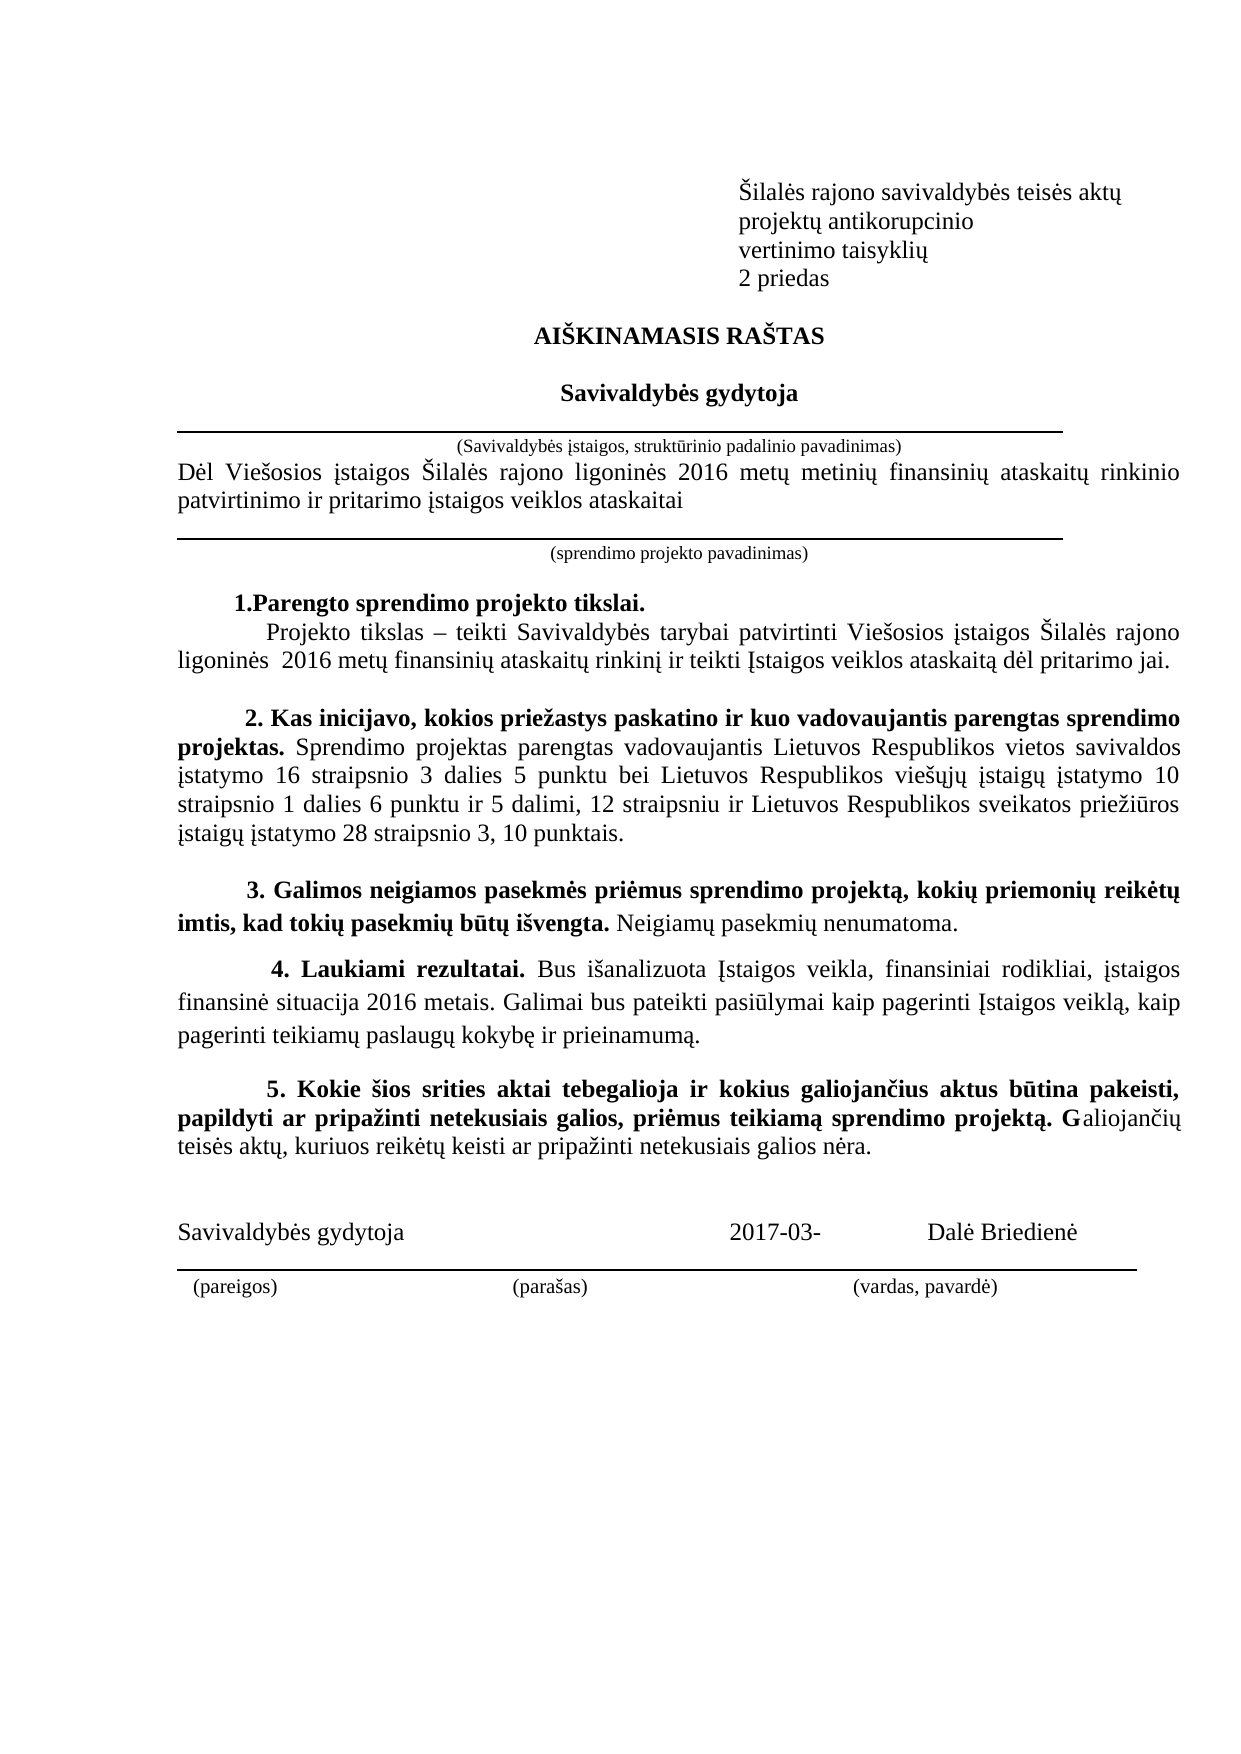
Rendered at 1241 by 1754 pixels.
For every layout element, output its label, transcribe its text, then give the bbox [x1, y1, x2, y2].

text vertinimo taisyklių [177, 235, 1181, 263]
text 2 priedas [177, 263, 1181, 292]
text 5. Kokie šios srities aktai tebegalioja ir kokius galiojančius aktus būtina pakeisti, papildyti ar pripažinti netekusiais galios, priėmus teikiamą sprendimo projektą. Galiojančių teisės aktų, kuriuos reikėtų keisti ar pripažinti netekusiais galios nėra. [177, 1074, 1181, 1160]
text (pareigos) (parašas) (vardas, pavardė) [177, 1274, 1181, 1298]
text (sprendimo projekto pavadinimas) [177, 542, 1181, 564]
text 1.Parengto sprendimo projekto tikslai. [177, 588, 1181, 617]
text Dėl Viešosios įstaigos Šilalės rajono ligoninės 2016 metų metinių finansinių ataskaitų rinkinio patvirtinimo ir pritarimo įstaigos veiklos ataskaitai [177, 457, 1181, 514]
text (Savivaldybės įstaigos, struktūrinio padalinio pavadinimas) [177, 435, 1181, 457]
text AIŠKINAMASIS RAŠTAS [177, 321, 1181, 350]
text 2. Kas inicijavo, kokios priežastys paskatino ir kuo vadovaujantis parengtas sprendimo projektas. Sprendimo projektas parengtas vadovaujantis Lietuvos Respublikos vietos savivaldos įstatymo 16 straipsnio 3 dalies 5 punktu bei Lietuvos Respublikos viešųjų įstaigų įstatymo 10 straipsnio 1 dalies 6 punktu ir 5 dalimi, 12 straipsniu ir Lietuvos Respublikos sveikatos priežiūros įstaigų įstatymo 28 straipsnio 3, 10 punktais. [177, 703, 1181, 847]
text 4. Laukiami rezultatai. Bus išanalizuota Įstaigos veikla, finansiniai rodikliai, įstaigos finansinė situacija 2016 metais. Galimai bus pateikti pasiūlymai kaip pagerinti Įstaigos veiklą, kaip pagerinti teikiamų paslaugų kokybę ir prieinamumą. [177, 954, 1181, 1049]
text Šilalės rajono savivaldybės teisės aktų [177, 177, 1181, 206]
text Savivaldybės gydytoja 2017-03- Dalė Briedienė [177, 1217, 1181, 1246]
text Projekto tikslas – teikti Savivaldybės tarybai patvirtinti Viešosios įstaigos Šilalės rajono ligoninės 2016 metų finansinių ataskaitų rinkinį ir teikti Įstaigos veiklos ataskaitą dėl pritarimo jai. [177, 617, 1181, 674]
text Savivaldybės gydytoja [177, 378, 1181, 407]
text 3. Galimos neigiamos pasekmės priėmus sprendimo projektą, kokių priemonių reikėtų imtis, kad tokių pasekmių būtų išvengta. Neigiamų pasekmių nenumatoma. [177, 875, 1181, 937]
text projektų antikorupcinio [177, 206, 1181, 235]
